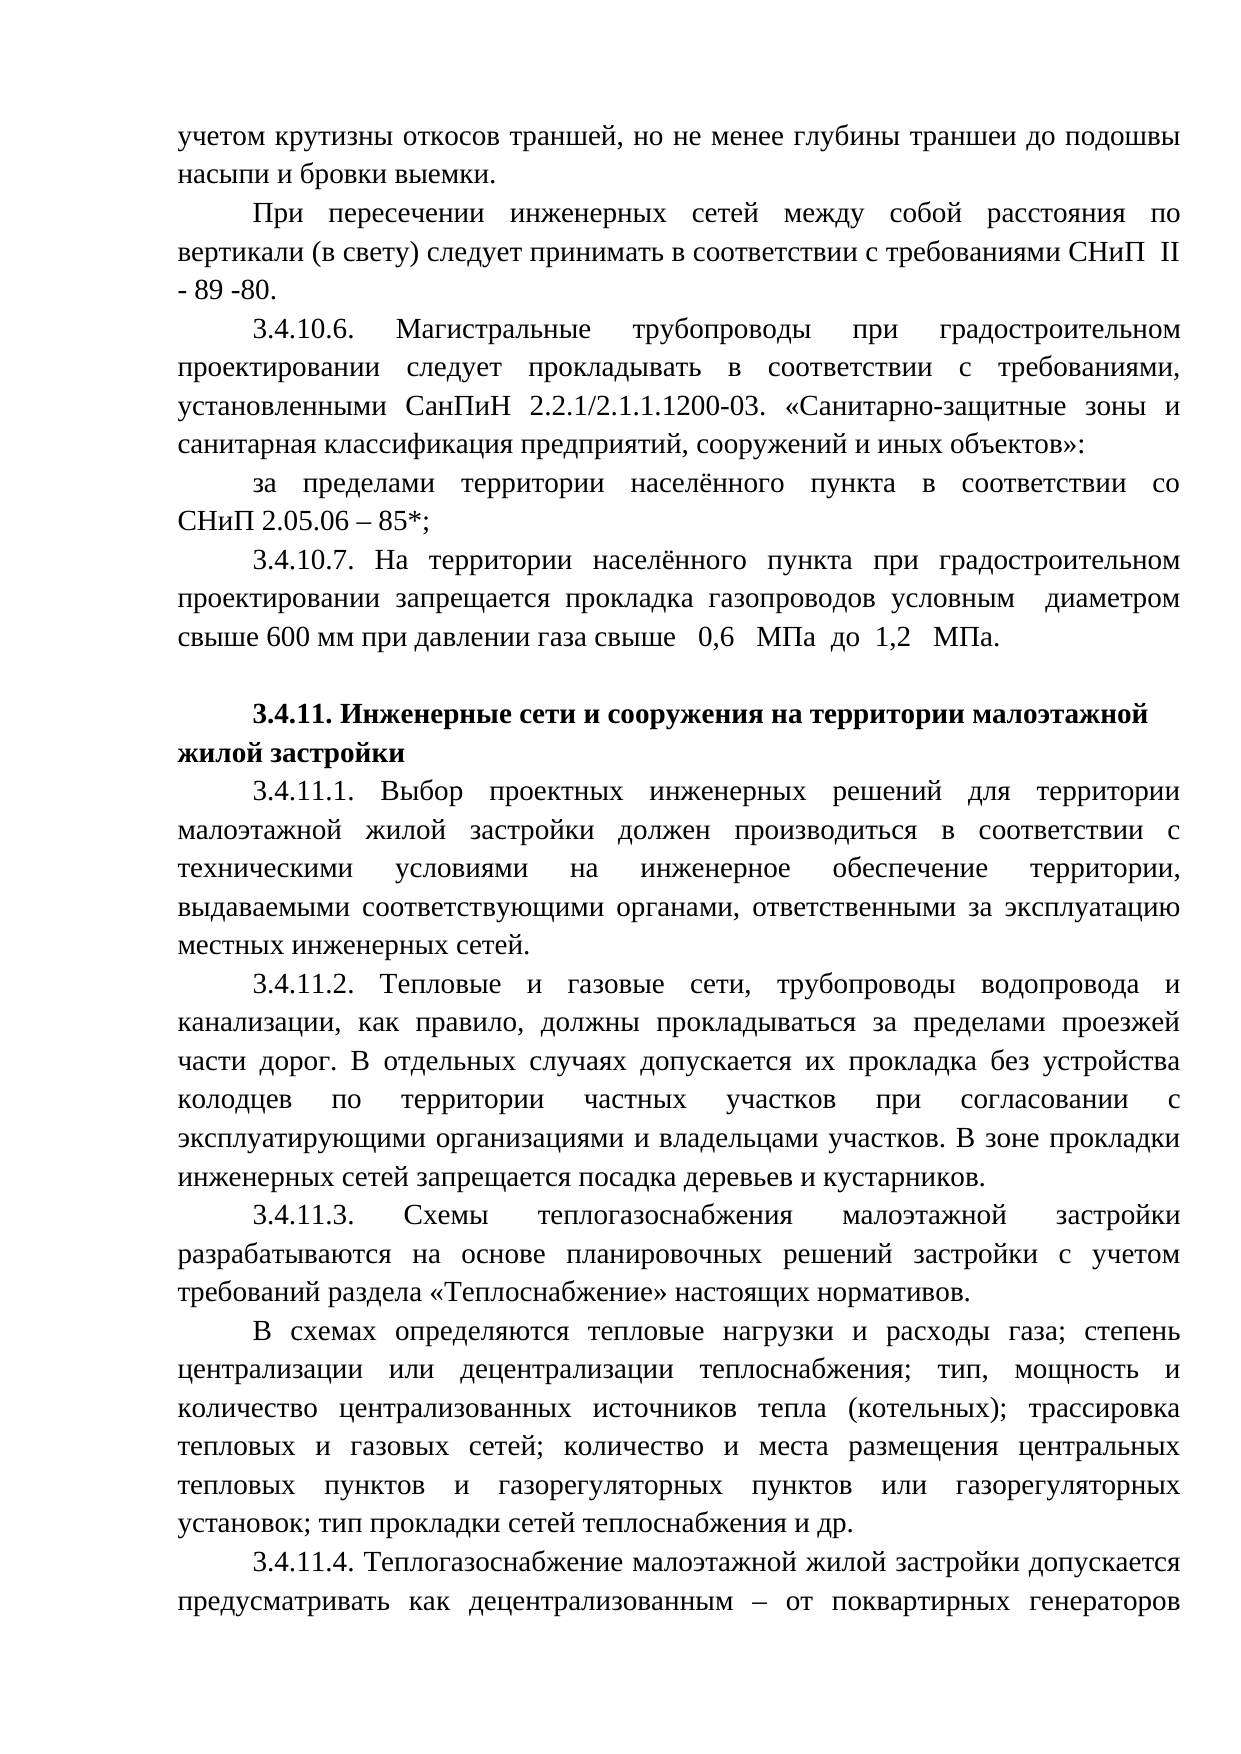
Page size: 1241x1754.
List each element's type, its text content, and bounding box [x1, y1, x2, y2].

text за пределами территории населённого пункта в соответствии со СНиП 2.05.06 – 85*; [177, 465, 1181, 537]
text 3.4.11.3. Схемы теплогазоснабжения малоэтажной застройки разрабатываются на основе планировочных решений застройки с учетом требований раздела «Теплоснабжение» настоящих нормативов. [177, 1197, 1181, 1308]
text 3.4.10.7. На территории населённого пункта при градостроительном проектировании запрещается прокладка газопроводов условным диаметром свыше 600 мм при давлении газа свыше 0,6 МПа до 1,2 МПа. [177, 542, 1181, 653]
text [177, 118, 1181, 190]
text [177, 1544, 1181, 1616]
text 3.4.11.1. Выбор проектных инженерных решений для территории малоэтажной жилой застройки должен производиться в соответствии с техническими условиями на инженерное обеспечение территории, выдаваемыми соответствующими органами, ответственными за эксплуатацию местных инженерных сетей. [177, 773, 1181, 961]
text 3.4.11. Инженерные сети и сооружения на территории малоэтажной жилой застройки [177, 696, 1182, 768]
text При пересечении инженерных сетей между собой расстояния по вертикали (в свету) следует принимать в соответствии с требованиями СНиП II - 89 -80. [177, 195, 1181, 306]
text В схемах определяются тепловые нагрузки и расходы газа; степень централизации или децентрализации теплоснабжения; тип, мощность и количество централизованных источников тепла (котельных); трассировка тепловых и газовых сетей; количество и места размещения центральных тепловых пунктов и газорегуляторных пунктов или газорегуляторных установок; тип прокладки сетей теплоснабжения и др. [177, 1313, 1181, 1539]
text 3.4.11.2. Тепловые и газовые сети, трубопроводы водопровода и канализации, как правило, должны прокладываться за пределами проезжей части дорог. В отдельных случаях допускается их прокладка без устройства колодцев по территории частных участков при согласовании с эксплуатирующими организациями и владельцами участков. В зоне прокладки инженерных сетей запрещается посадка деревьев и кустарников. [177, 966, 1181, 1192]
text 3.4.10.6. Магистральные трубопроводы при градостроительном проектировании следует прокладывать в соответствии с требованиями, установленными СанПиН 2.2.1/2.1.1.1200-03. «Санитарно-защитные зоны и санитарная классификация предприятий, сооружений и иных объектов»: [177, 311, 1181, 460]
